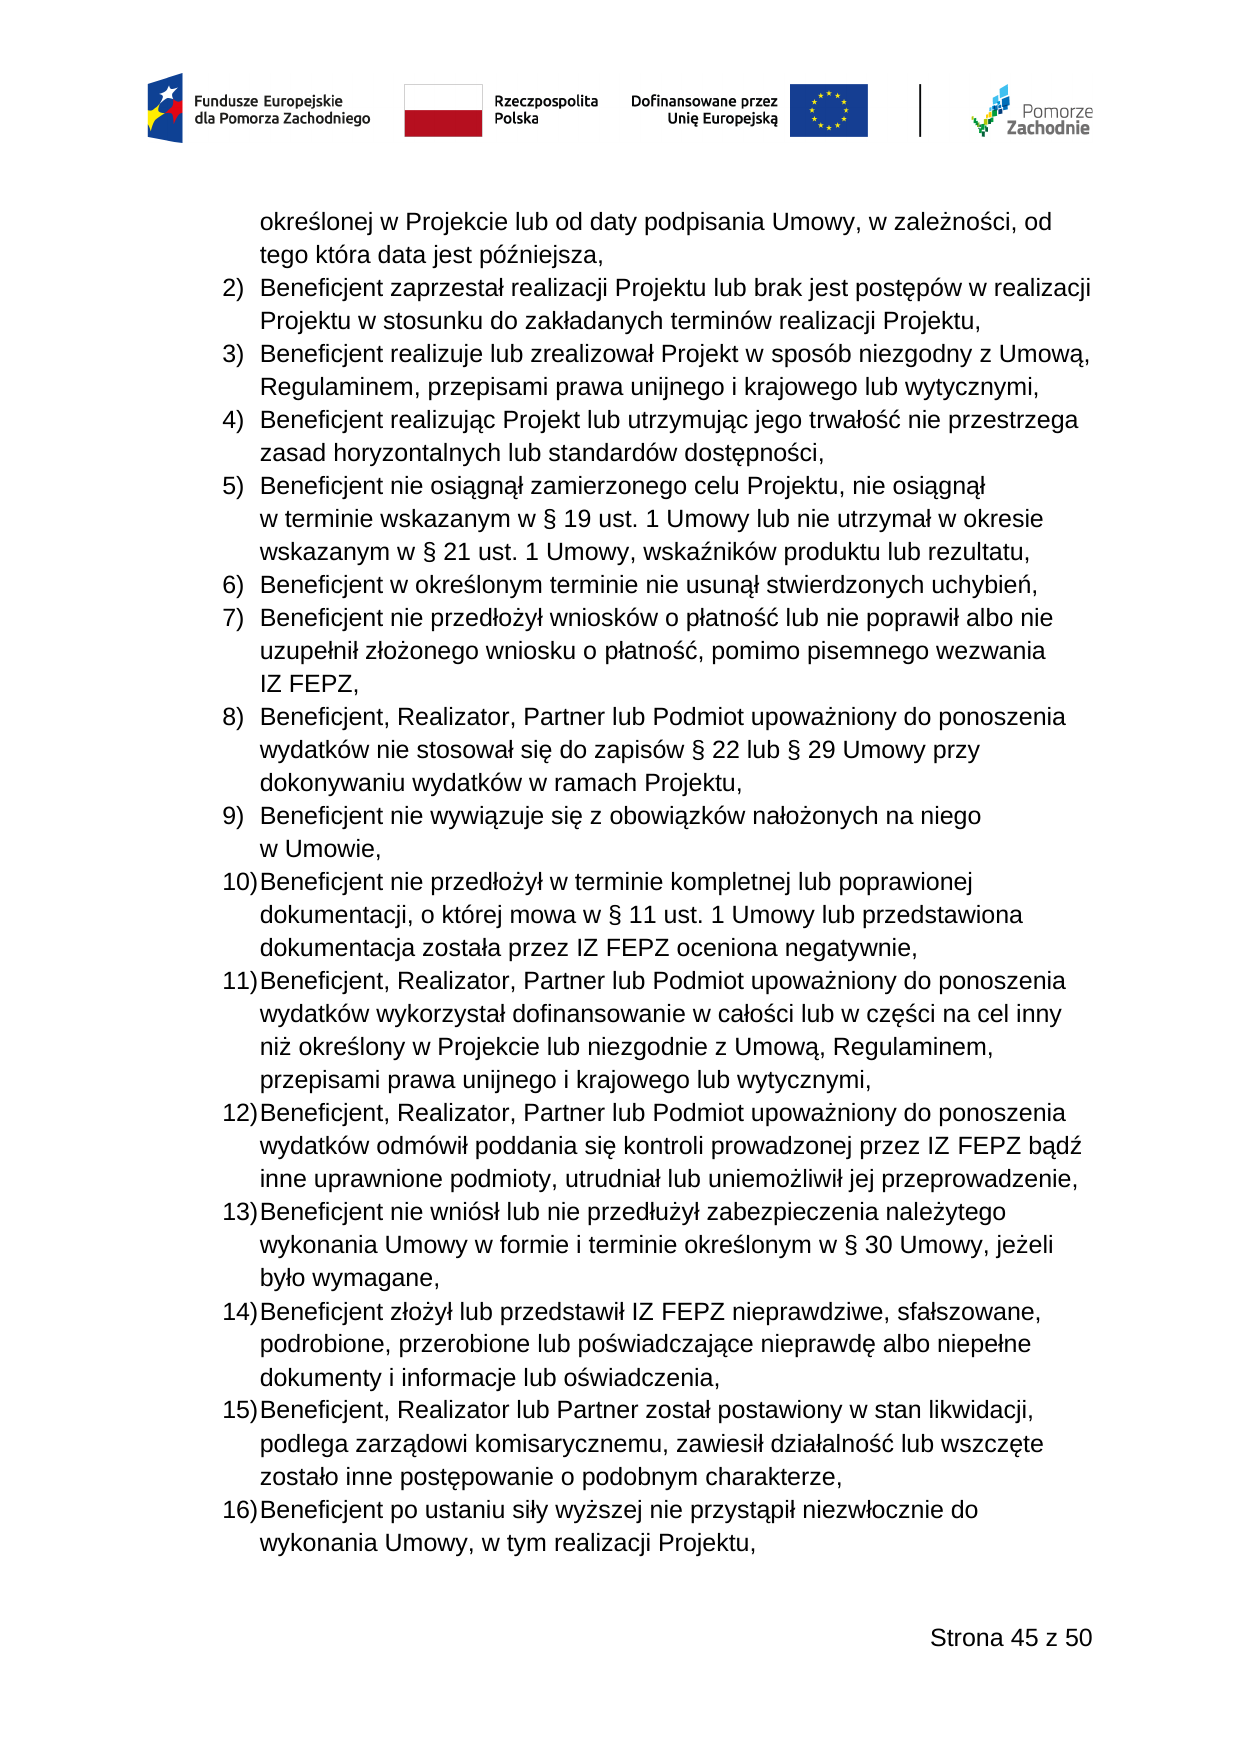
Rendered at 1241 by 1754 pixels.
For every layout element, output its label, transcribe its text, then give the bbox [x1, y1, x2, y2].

list Beneficjent zaprzestał realizacji Projektu lub brak jest postępów w realizacji Projektu w stosunku do zakładanych terminów realizacji Projektu, [222, 273, 1092, 334]
text Beneficjent złożył lub przedstawił IZ FEPZ nieprawdziwe, sfałszowane, podrobione, przerobione lub poświadczające nieprawdę albo niepełne dokumenty i informacje lub oświadczenia, [222, 1296, 1092, 1391]
text Beneficjent, Realizator, Partner lub Podmiot upoważniony do ponoszenia wydatków wykorzystał dofinansowanie w całości lub w części na cel inny niż określony w Projekcie lub niezgodnie z Umową, Regulaminem, przepisami prawa unijnego i krajowego lub wytycznymi, [222, 966, 1092, 1094]
text Beneficjent, Realizator, Partner lub Podmiot upoważniony do ponoszenia wydatków nie stosował się do zapisów § 22 lub § 29 Umowy przy dokonywaniu wydatków w ramach Projektu, [222, 702, 1092, 797]
text Beneficjent, Realizator lub Partner został postawiony w stan likwidacji, podlega zarządowi komisarycznemu, zawiesił działalność lub wszczęte zostało inne postępowanie o podobnym charakterze, [222, 1396, 1092, 1490]
text Beneficjent nie przedłożył w terminie kompletnej lub poprawionej dokumentacji, o której mowa w § 11 ust. 1 Umowy lub przedstawiona dokumentacja została przez IZ FEPZ oceniona negatywnie, [222, 867, 1092, 962]
text Beneficjent nie wniósł lub nie przedłużył zabezpieczenia należytego wykonania Umowy w formie i terminie określonym w § 30 Umowy, jeżeli było wymagane, [222, 1197, 1092, 1292]
text Beneficjent nie przedłożył wniosków o płatność lub nie poprawił albo nie uzupełnił złożonego wniosku o płatność, pomimo pisemnego wezwania IZ FEPZ, [222, 603, 1092, 698]
list Beneficjent realizując Projekt lub utrzymując jego trwałość nie przestrzega zasad horyzontalnych lub standardów dostępności, [222, 405, 1092, 467]
list Beneficjent realizuje lub zrealizował Projekt w sposób niezgodny z Umową, Regulaminem, przepisami prawa unijnego i krajowego lub wytycznymi, [222, 339, 1092, 401]
picture [147, 73, 1093, 143]
text Beneficjent nie osiągnął zamierzonego celu Projektu, nie osiągnął w terminie wskazanym w § 19 ust. 1 Umowy lub nie utrzymał w okresie wskazanym w § 21 ust. 1 Umowy, wskaźników produktu lub rezultatu, [222, 471, 1092, 566]
text Beneficjent w określonym terminie nie usunął stwierdzonych uchybień, [222, 570, 1092, 599]
text Beneficjent nie wywiązuje się z obowiązków nałożonych na niego w Umowie, [222, 801, 1092, 863]
text Beneficjent, Realizator, Partner lub Podmiot upoważniony do ponoszenia wydatków odmówił poddania się kontroli prowadzonej przez IZ FEPZ bądź inne uprawnione podmioty, utrudniał lub uniemożliwił jej przeprowadzenie, [222, 1098, 1092, 1193]
text Beneficjent po ustaniu siły wyższej nie przystąpił niezwłocznie do wykonania Umowy, w tym realizacji Projektu, [222, 1494, 1092, 1556]
